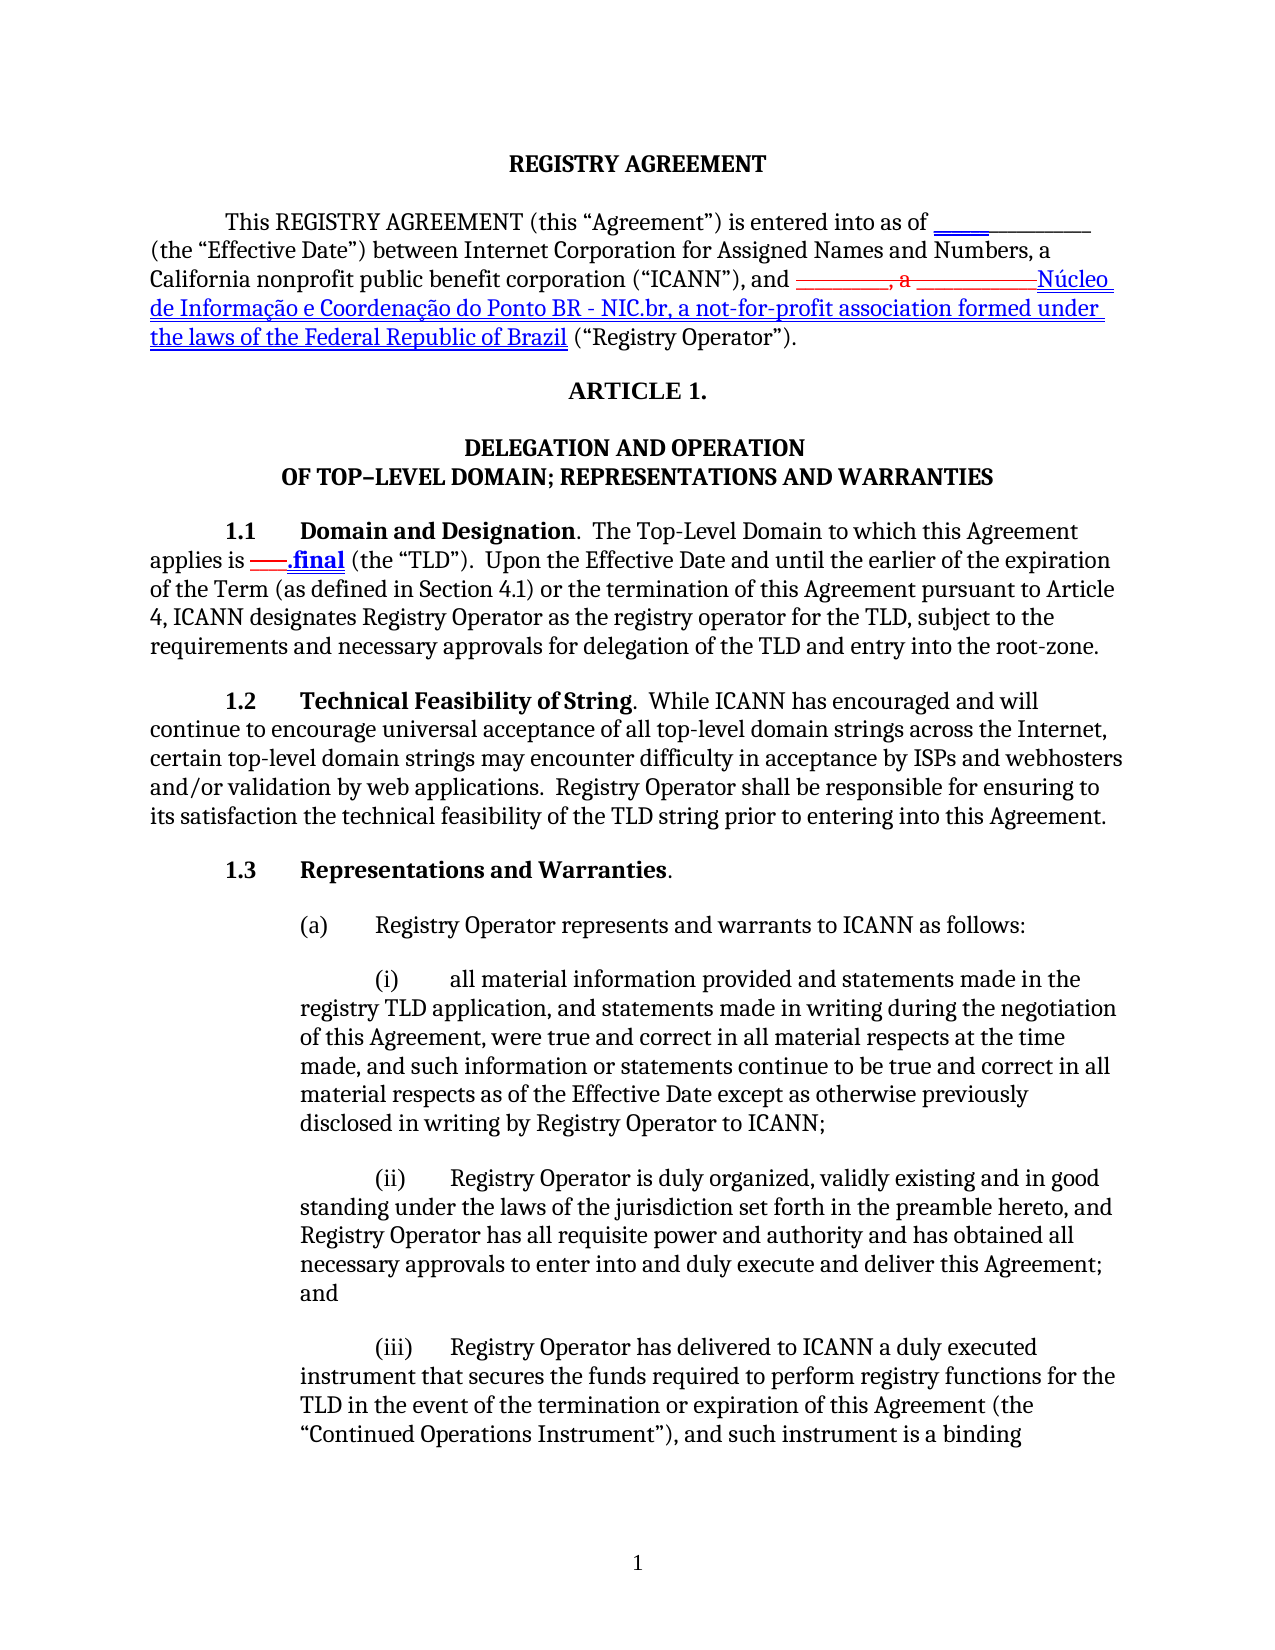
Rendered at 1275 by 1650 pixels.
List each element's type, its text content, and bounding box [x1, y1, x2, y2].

text This REGISTRY AGREEMENT (this “Agreement”) is entered into as of _________________ (the “Effective Date”) between Internet Corporation for Assigned Names and Numbers, a California nonprofit public benefit corporation (“ICANN”), and __________, a _____________Núcleo de Informação e Coordenação do Ponto BR - NIC.br, a not-for-profit association formed under the laws of the Federal Republic of Brazil (“Registry Operator”). [150, 207, 1125, 351]
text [300, 1332, 1125, 1448]
text Representations and Warranties. [150, 855, 1125, 885]
title REGISTRY AGREEMENT [150, 150, 1125, 179]
text DELEGATION AND OPERATION OF TOP–LEVEL DOMAIN; REPRESENTATIONS AND WARRANTIES [150, 376, 1125, 491]
text Domain and Designation. The Top-Level Domain to which this Agreement applies is ____.final (the “TLD”). Upon the Effective Date and until the earlier of the expiration of the Term (as defined in Section 4.1) or the termination of this Agreement pursuant to Article 4, ICANN designates Registry Operator as the registry operator for the TLD, subject to the requirements and necessary approvals for delegation of the TLD and entry into the root-zone. [150, 516, 1125, 661]
text all material information provided and statements made in the registry TLD application, and statements made in writing during the negotiation of this Agreement, were true and correct in all material respects at the time made, and such information or statements continue to be true and correct in all material respects as of the Effective Date except as otherwise previously disclosed in writing by Registry Operator to ICANN; [300, 964, 1125, 1138]
text Registry Operator is duly organized, validly existing and in good standing under the laws of the jurisdiction set forth in the preamble hereto, and Registry Operator has all requisite power and authority and has obtained all necessary approvals to enter into and duly execute and deliver this Agreement; and [300, 1163, 1125, 1307]
text Technical Feasibility of String. While ICANN has encouraged and will continue to encourage universal acceptance of all top-level domain strings across the Internet, certain top-level domain strings may encounter difficulty in acceptance by ISPs and webhosters and/or validation by web applications. Registry Operator shall be responsible for ensuring to its satisfaction the technical feasibility of the TLD string prior to entering into this Agreement. [150, 686, 1125, 830]
text Registry Operator represents and warrants to ICANN as follows: [150, 910, 1125, 939]
